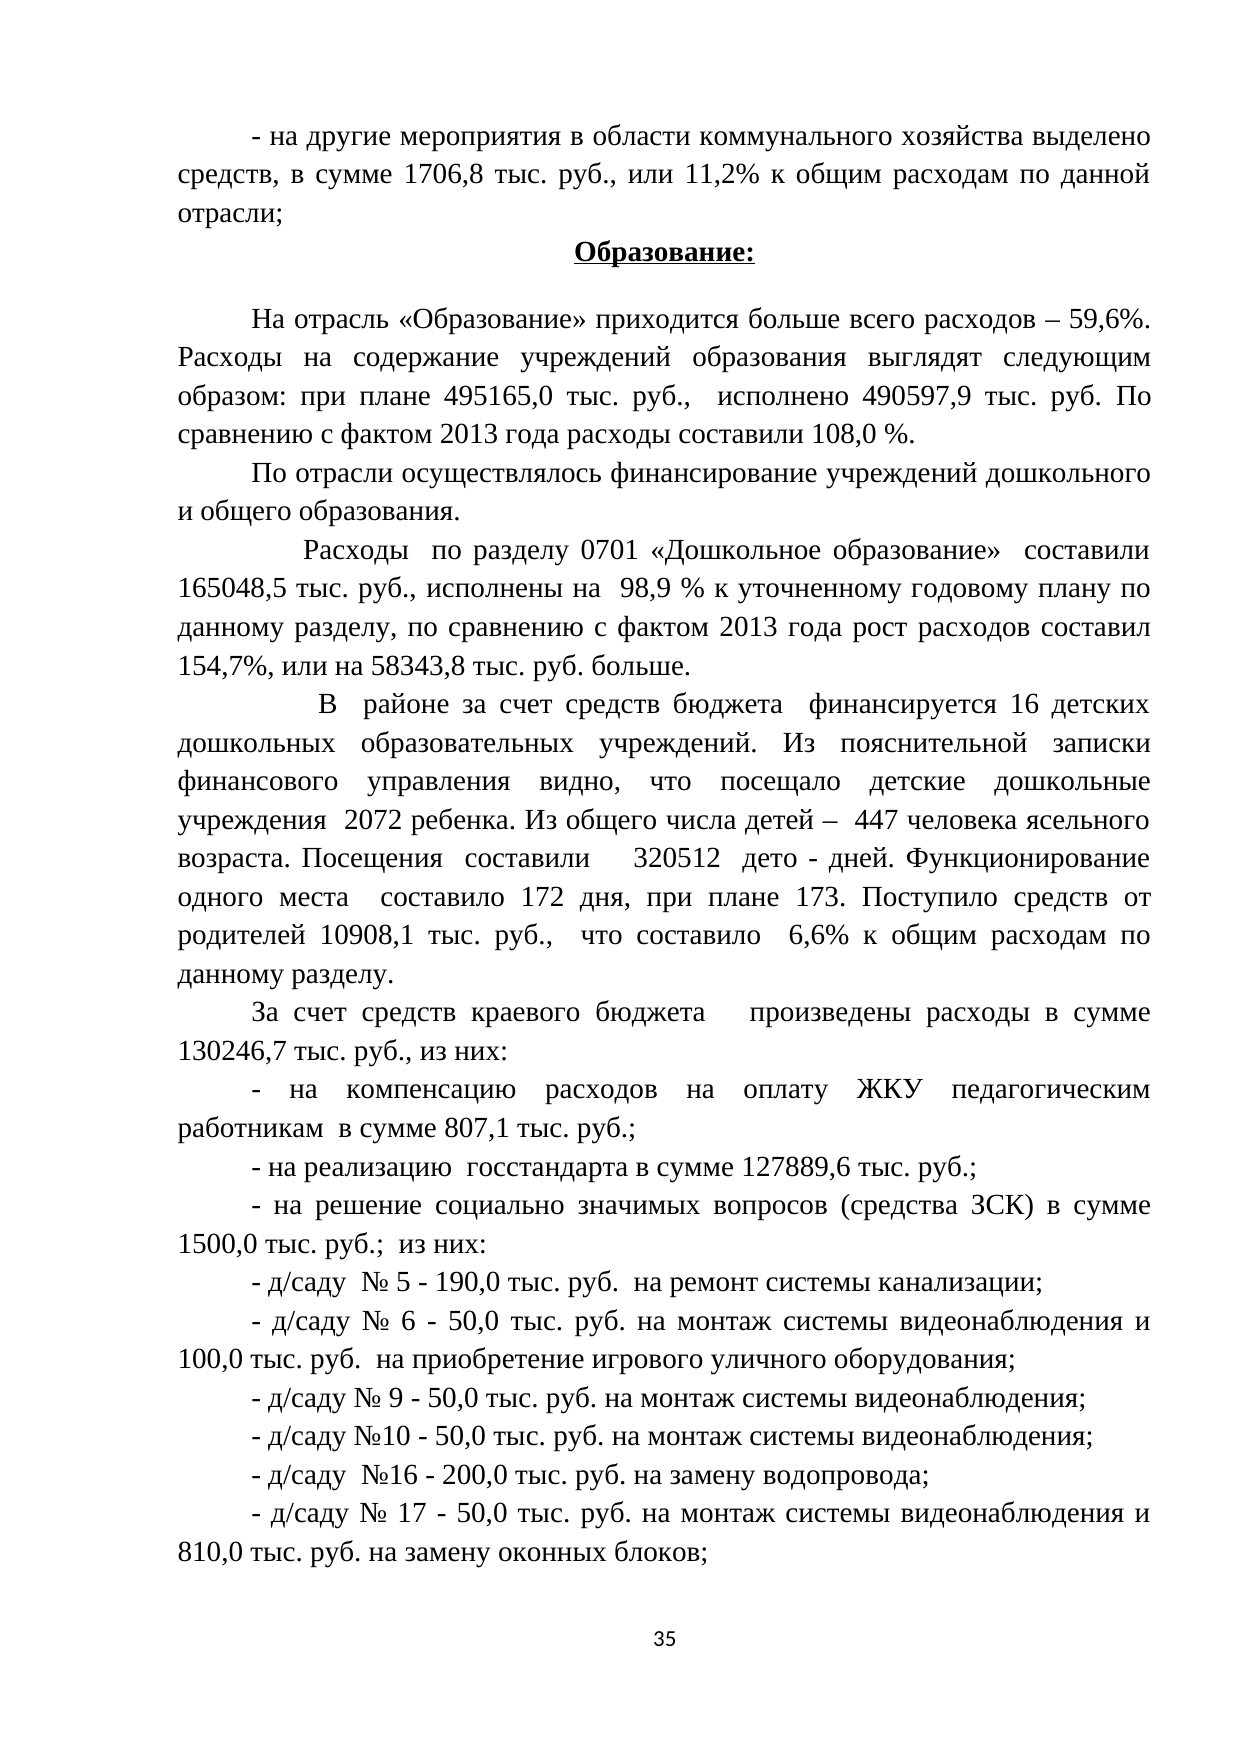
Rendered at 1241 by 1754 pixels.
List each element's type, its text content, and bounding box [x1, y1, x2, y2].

text На отрасль «Образование» приходится больше всего расходов – 59,6%. Расходы на содержание учреждений образования выглядят следующим образом: при плане 495165,0 тыс. руб., исполнено 490597,9 тыс. руб. По сравнению с фактом 2013 года расходы составили 108,0 %. [177, 301, 1152, 450]
text - на компенсацию расходов на оплату ЖКУ педагогическим работникам в сумме 807,1 тыс. руб.; [177, 1072, 1152, 1144]
text По отрасли осуществлялось финансирование учреждений дошкольного и общего образования. [177, 455, 1152, 527]
text - на другие мероприятия в области коммунального хозяйства выделено средств, в сумме 1706,8 тыс. руб., или 11,2% к общим расходам по данной отрасли; [177, 118, 1152, 229]
text - д/саду № 5 - 190,0 тыс. руб. на ремонт системы канализации; [177, 1264, 1152, 1298]
text - на реализацию госстандарта в сумме 127889,6 тыс. руб.; [177, 1149, 1152, 1182]
text В районе за счет средств бюджета финансируется 16 детских дошкольных образовательных учреждений. Из пояснительной записки финансового управления видно, что посещало детские дошкольные учреждения 2072 ребенка. Из общего числа детей – 447 человека ясельного возраста. Посещения составили 320512 дето - дней. Функционирование одного места составило 172 дня, при плане 173. Поступило средств от родителей 10908,1 тыс. руб., что составило 6,6% к общим расходам по данному разделу. [177, 686, 1152, 989]
text Образование: [177, 234, 1152, 267]
text - д/саду №10 - 50,0 тыс. руб. на монтаж системы видеонаблюдения; [177, 1418, 1152, 1452]
text - д/саду № 17 - 50,0 тыс. руб. на монтаж системы видеонаблюдения и 810,0 тыс. руб. на замену оконных блоков; [177, 1496, 1152, 1568]
text Расходы по разделу 0701 «Дошкольное образование» составили 165048,5 тыс. руб., исполнены на 98,9 % к уточненному годовому плану по данному разделу, по сравнению с фактом 2013 года рост расходов составил 154,7%, или на 58343,8 тыс. руб. больше. [177, 532, 1152, 681]
text - д/саду №16 - 200,0 тыс. руб. на замену водопровода; [177, 1457, 1152, 1491]
text - д/саду № 6 - 50,0 тыс. руб. на монтаж системы видеонаблюдения и 100,0 тыс. руб. на приобретение игрового уличного оборудования; [177, 1303, 1152, 1375]
text За счет средств краевого бюджета произведены расходы в сумме 130246,7 тыс. руб., из них: [177, 994, 1152, 1067]
text - д/саду № 9 - 50,0 тыс. руб. на монтаж системы видеонаблюдения; [177, 1380, 1152, 1413]
text - на решение социально значимых вопросов (средства ЗСК) в сумме 1500,0 тыс. руб.; из них: [177, 1187, 1152, 1259]
